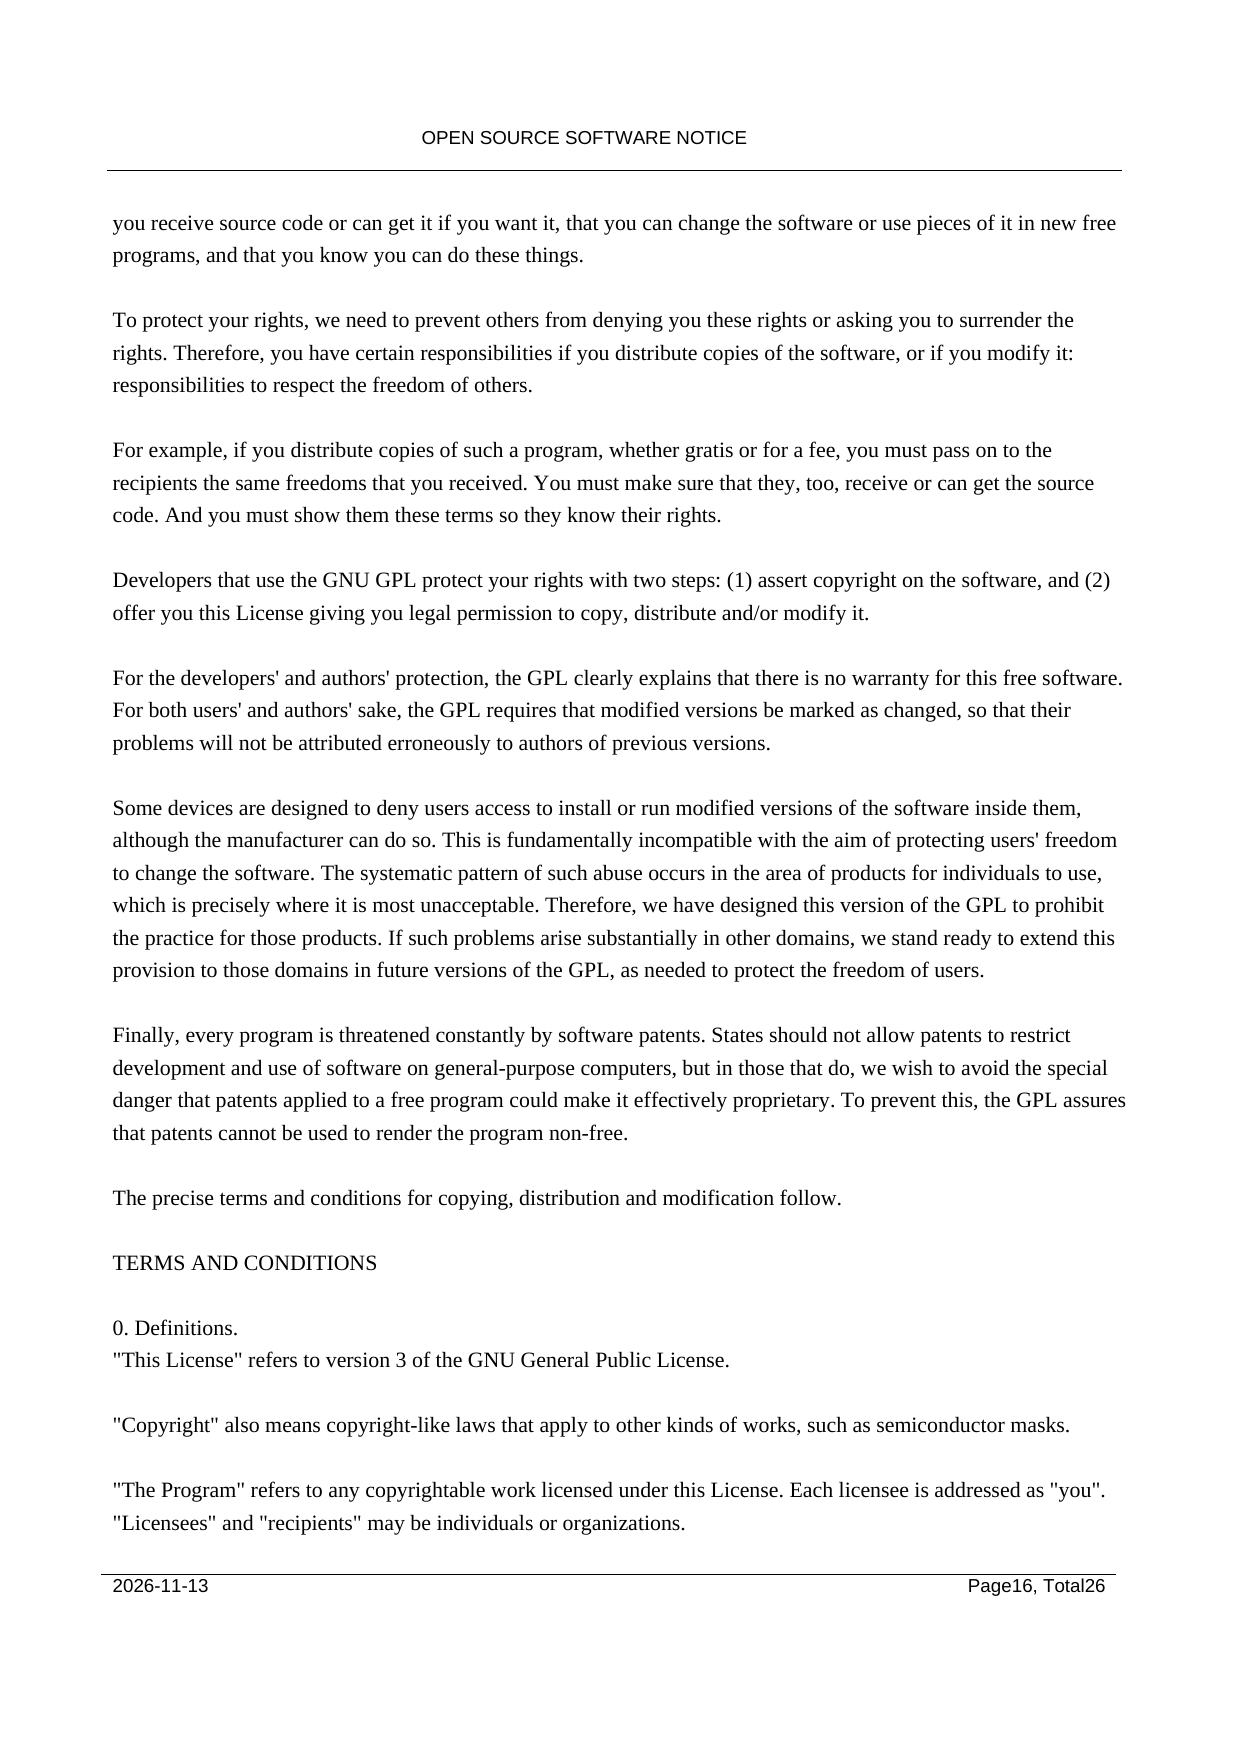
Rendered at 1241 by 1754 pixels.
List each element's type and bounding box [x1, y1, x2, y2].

text [112, 206, 1128, 1539]
